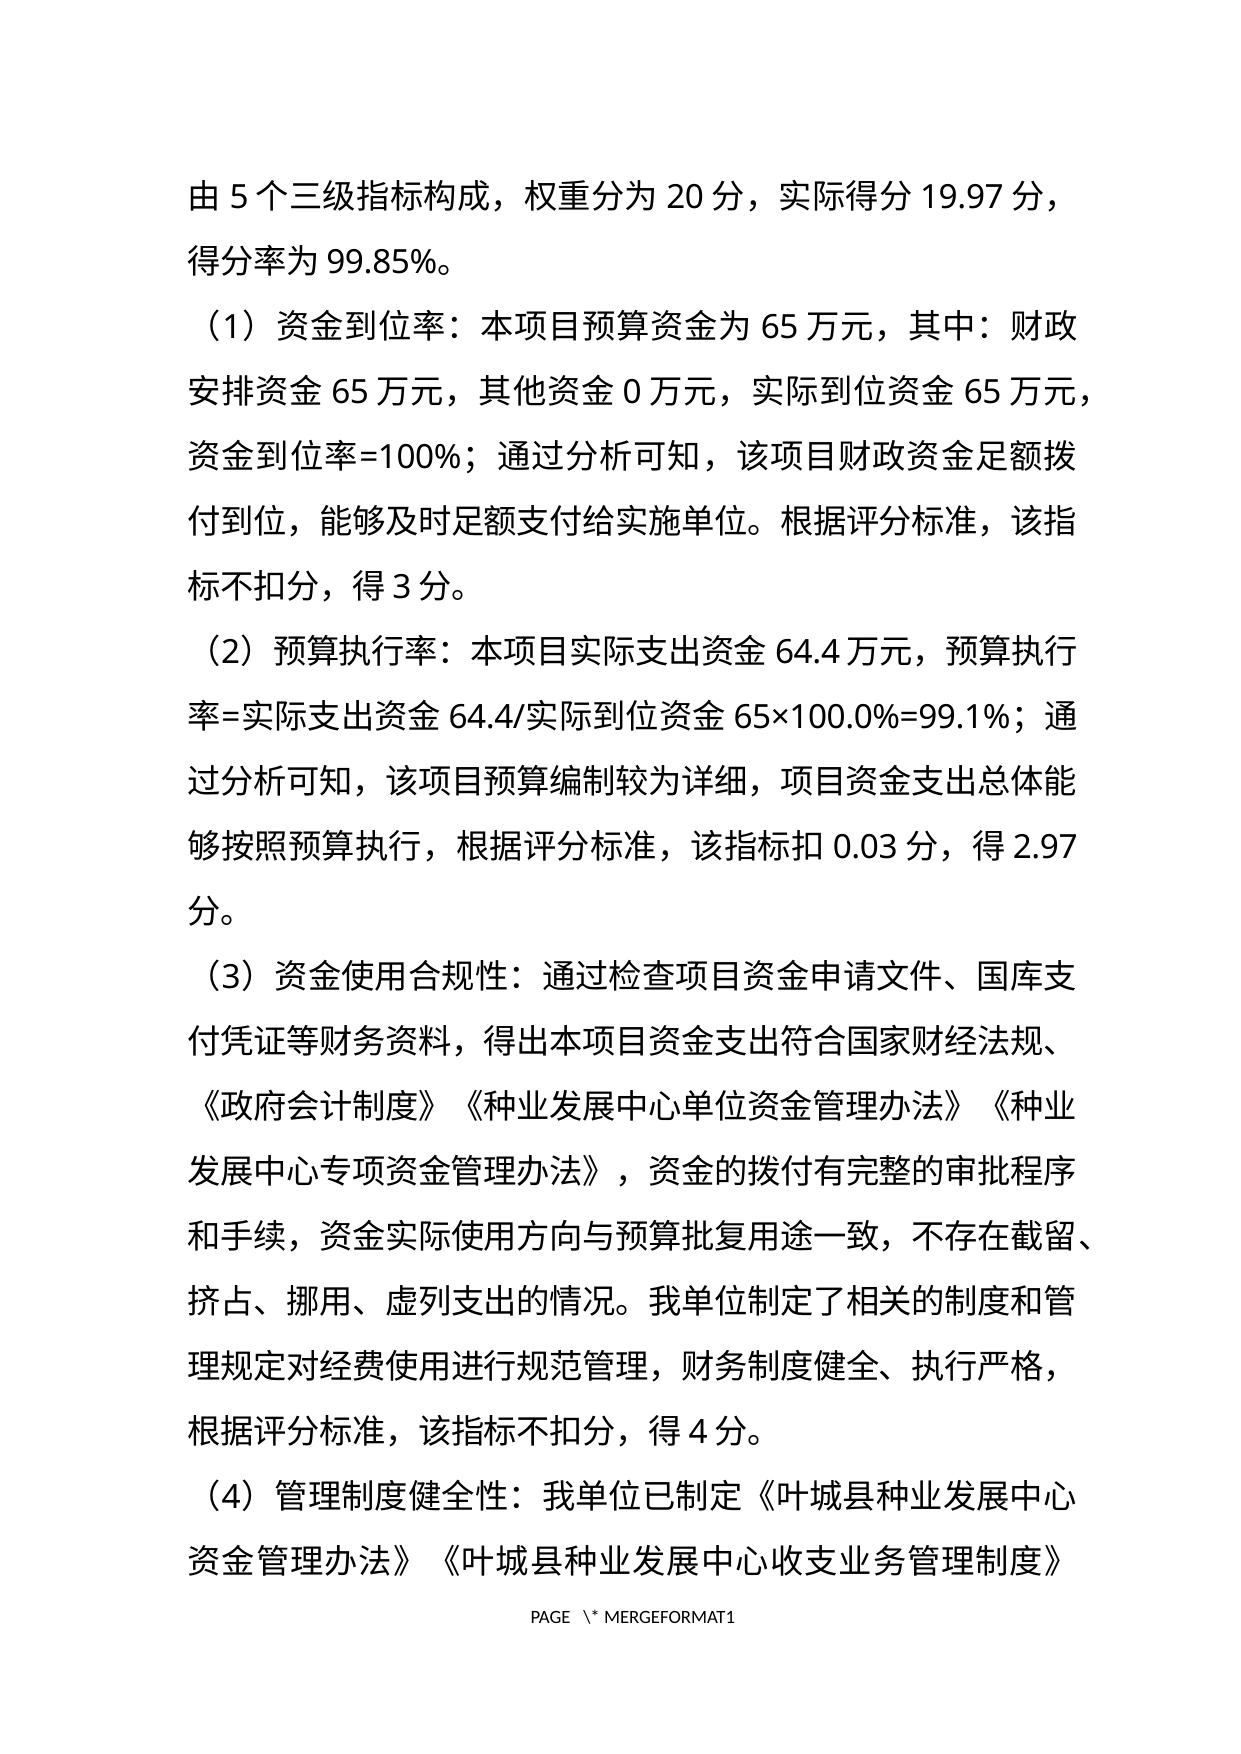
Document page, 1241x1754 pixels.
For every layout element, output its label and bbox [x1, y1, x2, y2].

text [187, 162, 1078, 1592]
